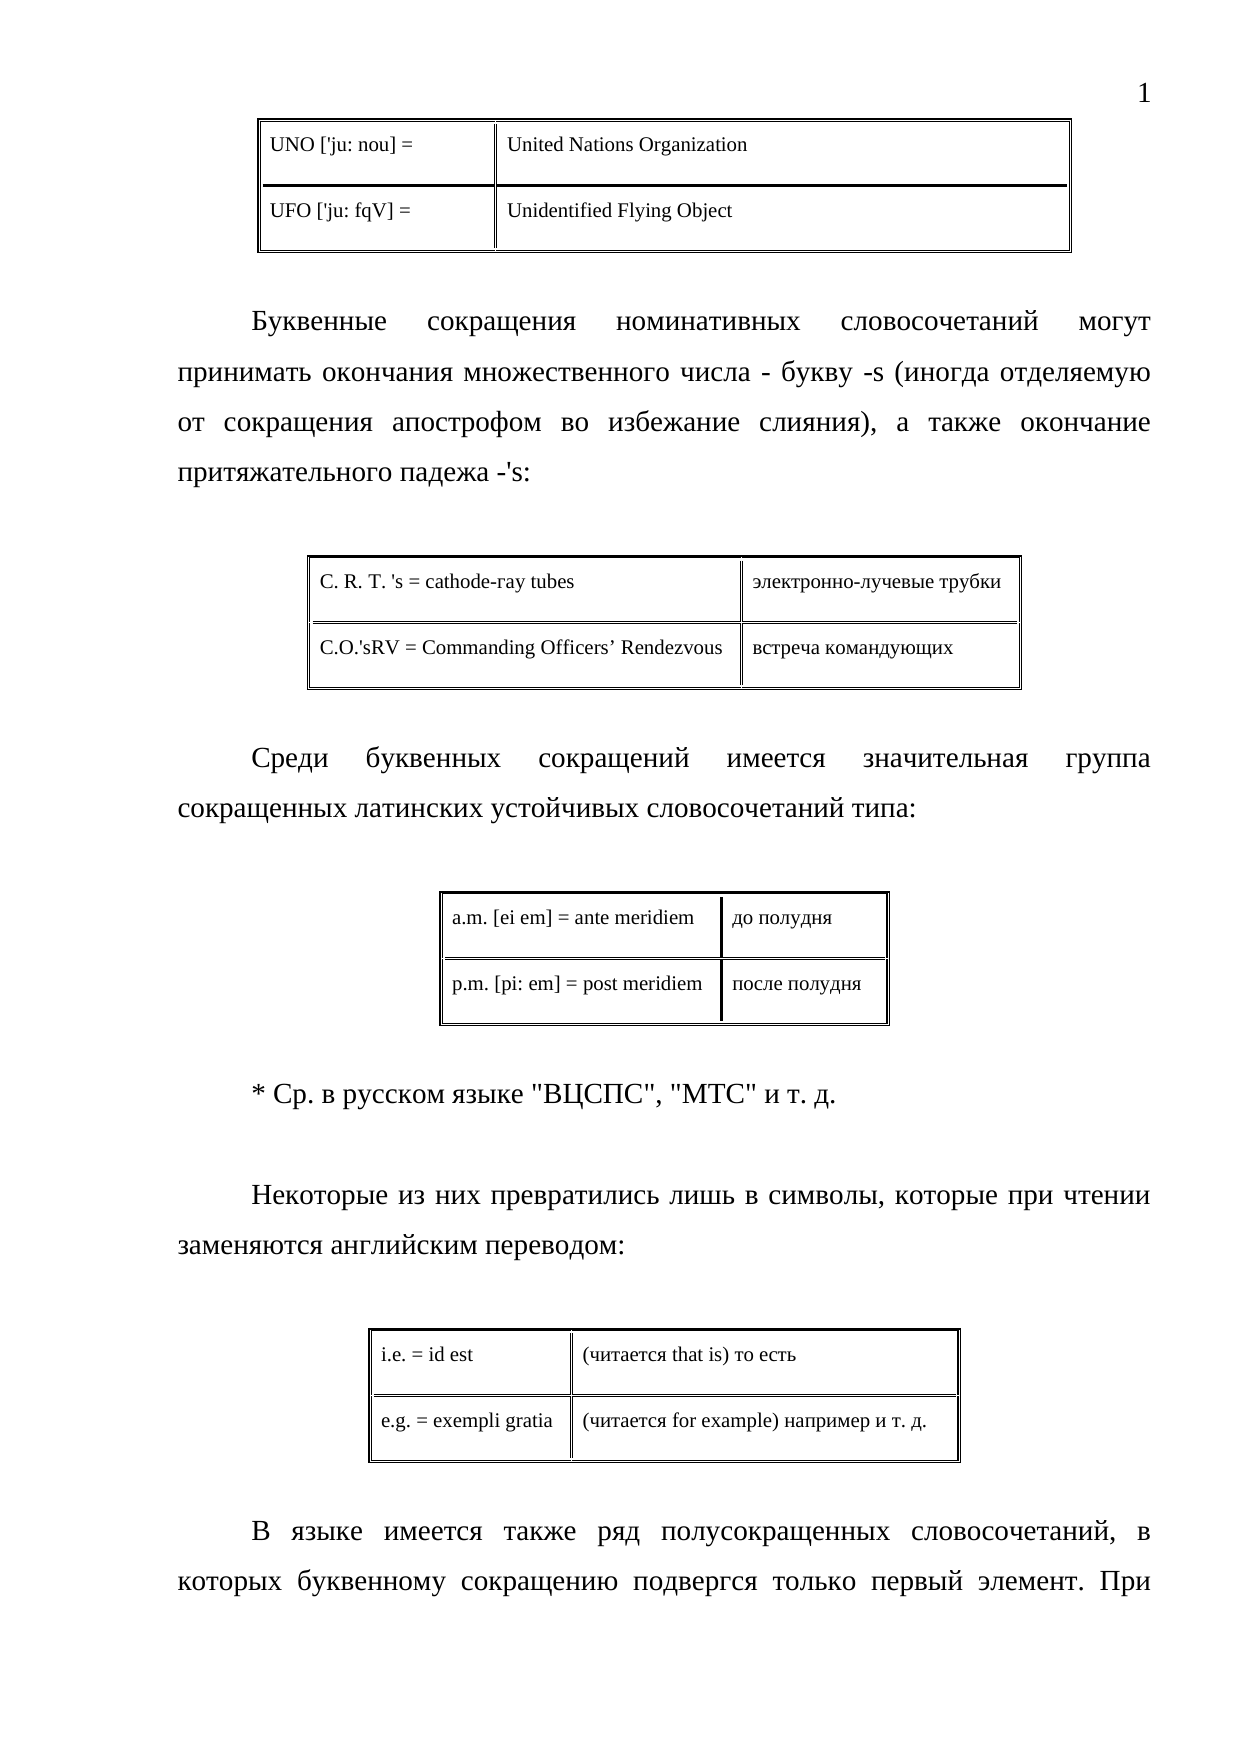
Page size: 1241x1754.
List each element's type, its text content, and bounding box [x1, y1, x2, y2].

table_cell встреча командующих [741, 621, 1020, 687]
table_cell UFO ['ju: fqV] = [261, 184, 496, 250]
table_cell p.m. [pi: em] = post meridiem [441, 957, 721, 1023]
table_header a.m. [ei em] = ante meridiem [443, 894, 721, 957]
table_cell UNO ['ju: nou] = [261, 122, 496, 184]
table_header электронно-лучевые трубки [741, 558, 1019, 621]
table_cell United Nations Organization [496, 122, 1069, 184]
table_header до полудня [721, 894, 886, 957]
text Среди буквенных сокращений имеется значительная группа сокращенных латинских устойчивых словосочетаний типа: [177, 740, 1152, 824]
text * Ср. в русском языке "ВЦСПС", "МТС" и т. д. [177, 1076, 1152, 1110]
table_cell C.O.'sRV = Commanding Officers’ Rendezvous [309, 621, 741, 687]
table_header С. R. Т. 's = cathode-гаy tubes [310, 558, 741, 621]
table_cell (читается for example) например и т. д. [571, 1394, 959, 1459]
table_cell e.g. = exempli gratia [370, 1394, 571, 1459]
table_cell Unidentified Flying Object [496, 184, 1069, 250]
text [177, 1513, 1152, 1597]
table_cell после полудня [721, 957, 888, 1023]
text Буквенные сокращения номинативных словосочетаний могут принимать окончания множественного числа - букву -s (иногда отделяемую от сокращения апострофом во избежание слияния), а также окончание притяжательного падежа -'s: [177, 303, 1152, 488]
text Некоторые из них превратились лишь в символы, которые при чтении заменяются английским переводом: [177, 1177, 1152, 1261]
table_header i.e. = id est [372, 1331, 571, 1394]
table_header (читается that is) то есть [571, 1331, 957, 1394]
